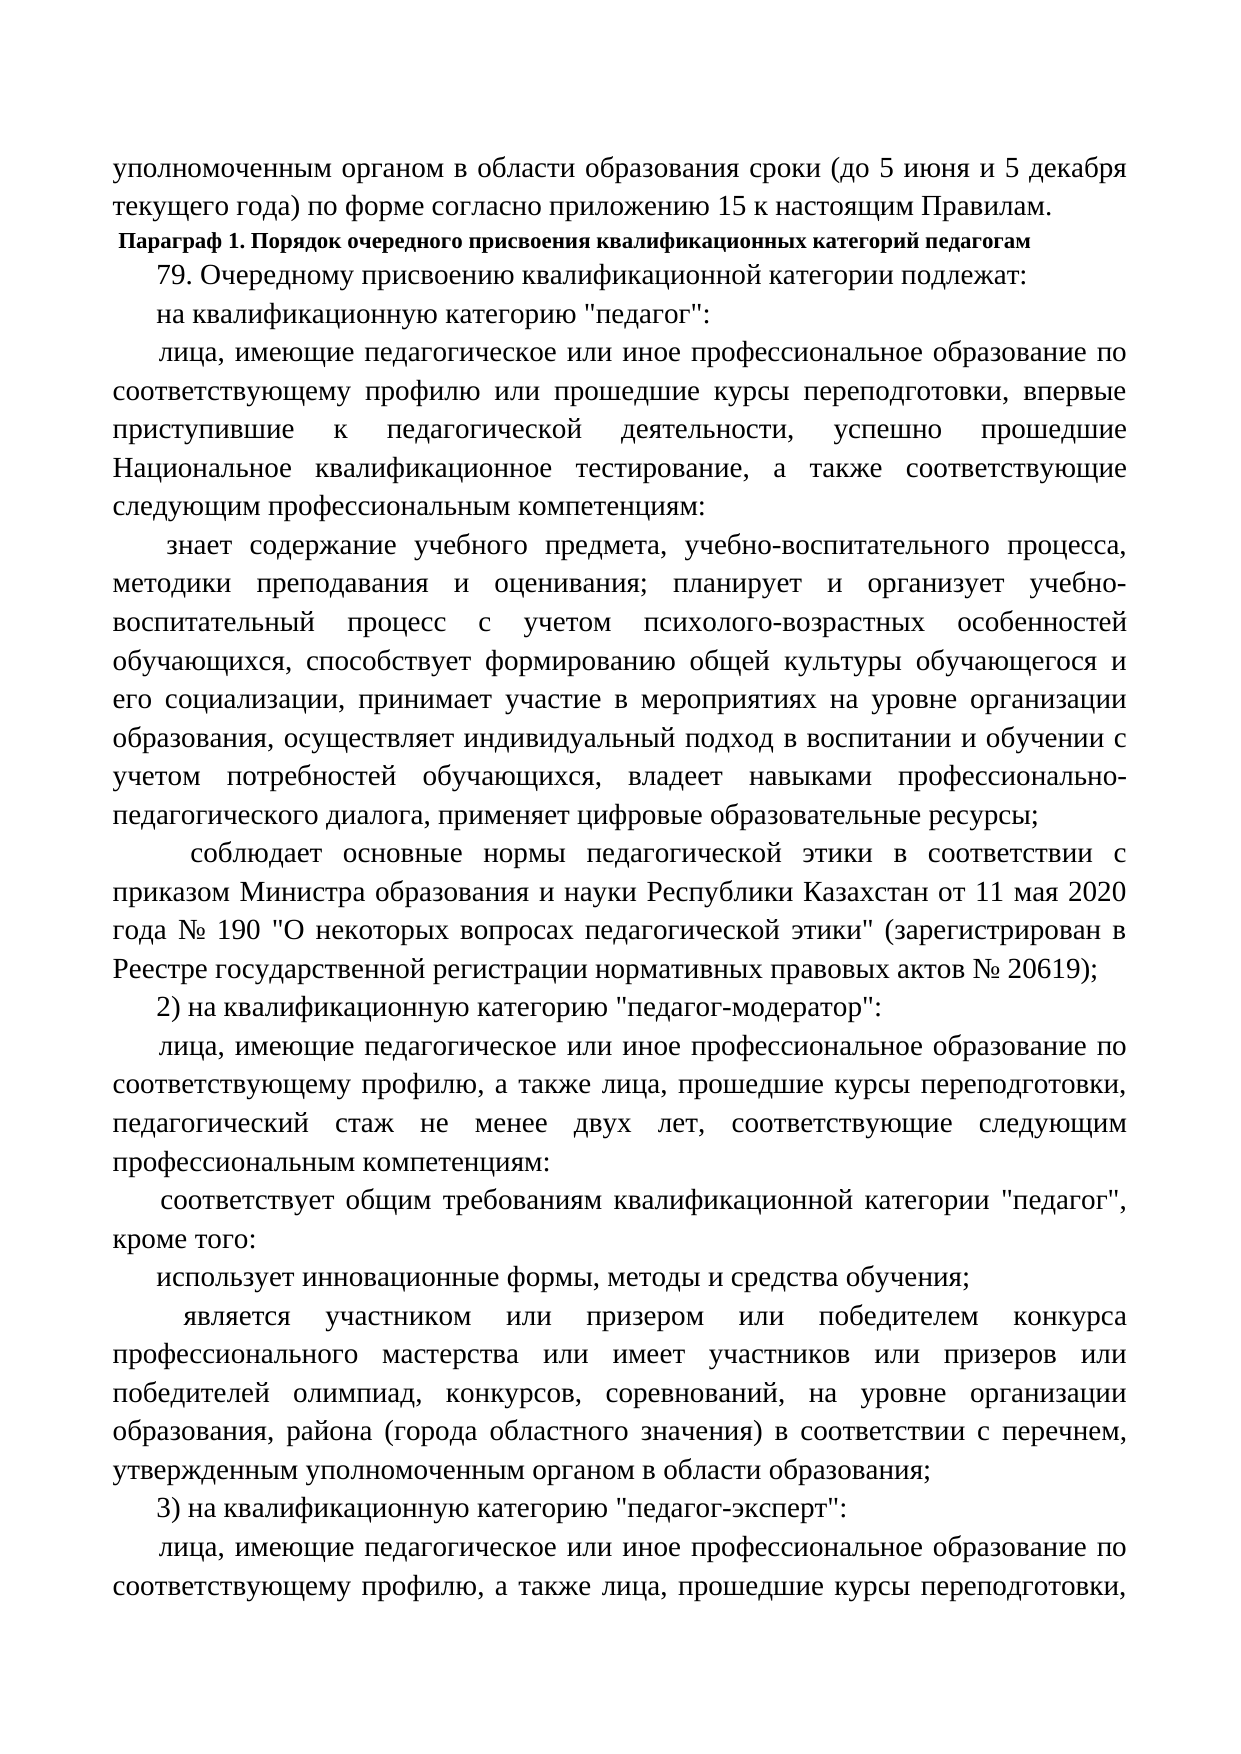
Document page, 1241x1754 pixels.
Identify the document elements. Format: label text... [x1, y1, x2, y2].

text 2) на квалификационную категорию "педагог-модератор": [112, 989, 1128, 1023]
text 3) на квалификационную категорию "педагог-эксперт": [112, 1491, 1128, 1524]
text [112, 150, 1128, 222]
text на квалификационную категорию "педагог": [112, 296, 1128, 329]
text знает содержание учебного предмета, учебно-воспитательного процесса, методики преподавания и оценивания; планирует и организует учебно-воспитательный процесс с учетом психолого-возрастных особенностей обучающихся, способствует формированию общей культуры обучающегося и его социализации, принимает участие в мероприятиях на уровне организации образования, осуществляет индивидуальный подход в воспитании и обучении с учетом потребностей обучающихся, владеет навыками профессионально-педагогического диалога, применяет цифровые образовательные ресурсы; [112, 527, 1128, 830]
text лица, имеющие педагогическое или иное профессиональное образование по соответствующему профилю, а также лица, прошедшие курсы переподготовки, педагогический стаж не менее двух лет, соответствующие следующим профессиональным компетенциям: [112, 1028, 1128, 1177]
text соответствует общим требованиям квалификационной категории "педагог", кроме того: [112, 1182, 1128, 1254]
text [112, 1529, 1128, 1601]
text соблюдает основные нормы педагогической этики в соответствии с приказом Министра образования и науки Республики Казахстан от 11 мая 2020 года № 190 "О некоторых вопросах педагогической этики" (зарегистрирован в Реестре государственной регистрации нормативных правовых актов № 20619); [112, 835, 1128, 984]
text является участником или призером или победителем конкурса профессионального мастерства или имеет участников или призеров или победителей олимпиад, конкурсов, соревнований, на уровне организации образования, района (города областного значения) в соответствии с перечнем, утвержденным уполномоченным органом в области образования; [112, 1298, 1128, 1486]
text Параграф 1. Порядок очередного присвоения квалификационных категорий педагогам [112, 227, 1128, 253]
text 79. Очередному присвоению квалификационной категории подлежат: [112, 257, 1128, 291]
text использует инновационные формы, методы и средства обучения; [112, 1259, 1128, 1293]
text лица, имеющие педагогическое или иное профессиональное образование по соответствующему профилю или прошедшие курсы переподготовки, впервые приступившие к педагогической деятельности, успешно прошедшие Национальное квалификационное тестирование, а также соответствующие следующим профессиональным компетенциям: [112, 334, 1128, 522]
